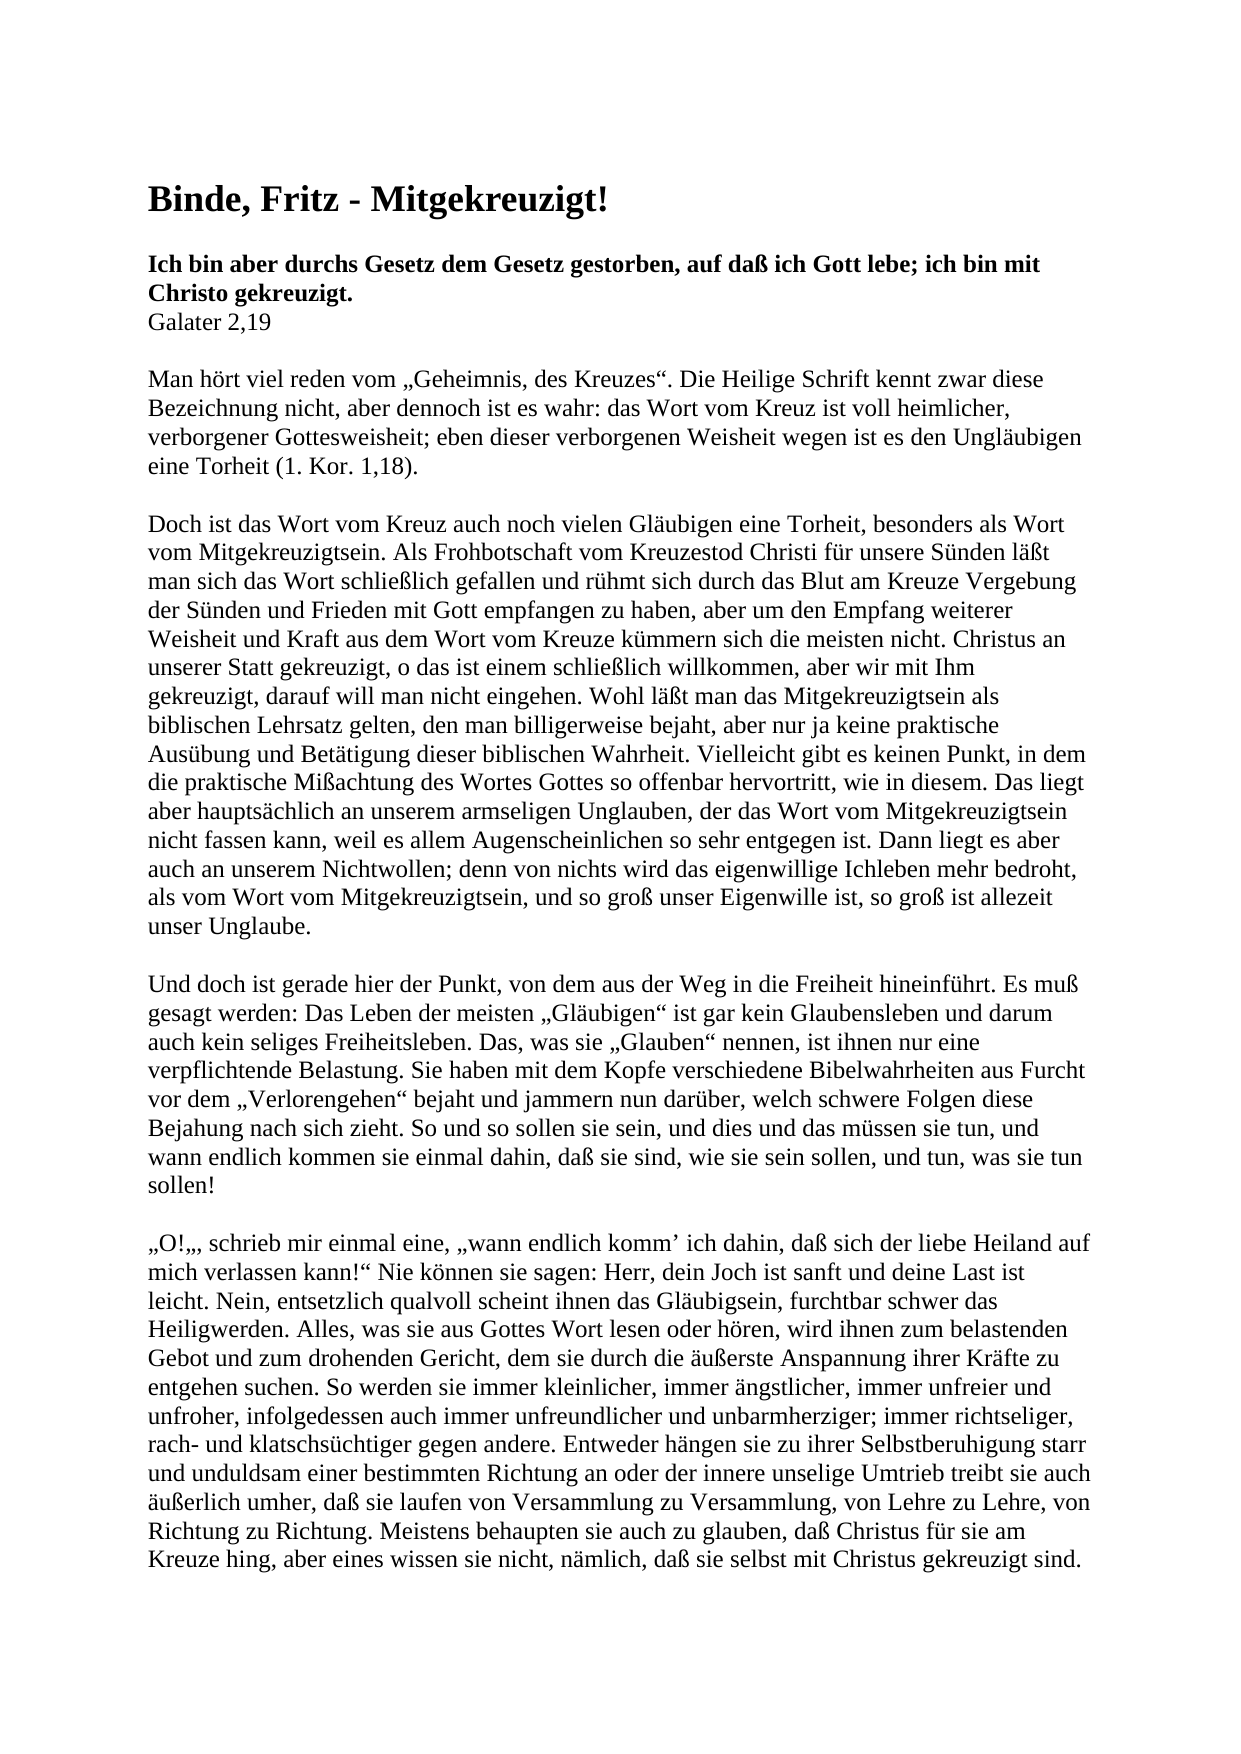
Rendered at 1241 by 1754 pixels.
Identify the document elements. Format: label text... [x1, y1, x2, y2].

text „O!„, schrieb mir einmal eine, „wann endlich komm’ ich dahin, daß sich der liebe Heiland auf mich verlassen kann!“ Nie können sie sagen: Herr, dein Joch ist sanft und deine Last ist leicht. Nein, entsetzlich qualvoll scheint ihnen das Gläubigsein, furchtbar schwer das Heiligwerden. Alles, was sie aus Gottes Wort lesen oder hören, wird ihnen zum belastenden Gebot und zum drohenden Gericht, dem sie durch die äußerste Anspannung ihrer Kräfte zu entgehen suchen. So werden sie immer kleinlicher, immer ängstlicher, immer unfreier und unfroher, infolgedessen auch immer unfreundlicher und unbarmherziger; immer richtseliger, rach- und klatschsüchtiger gegen andere. Entweder hängen sie zu ihrer Selbstberuhigung starr und unduldsam einer bestimmten Richtung an oder der innere unselige Umtrieb treibt sie auch äußerlich umher, daß sie laufen von Versammlung zu Versammlung, von Lehre zu Lehre, von Richtung zu Richtung. Meistens behaupten sie auch zu glauben, daß Christus für sie am Kreuze hing, aber eines wissen sie nicht, nämlich, daß sie selbst mit Christus gekreuzigt sind. [148, 1228, 1093, 1573]
text Und doch ist gerade hier der Punkt, von dem aus der Weg in die Freiheit hineinführt. Es muß gesagt werden: Das Leben der meisten „Gläubigen“ ist gar kein Glaubensleben und darum auch kein seliges Freiheitsleben. Das, was sie „Glauben“ nennen, ist ihnen nur eine verpflichtende Belastung. Sie haben mit dem Kopfe verschiedene Bibelwahrheiten aus Furcht vor dem „Verlorengehen“ bejaht und jammern nun darüber, welch schwere Folgen diese Bejahung nach sich zieht. So und so sollen sie sein, und dies und das müssen sie tun, und wann endlich kommen sie einmal dahin, daß sie sind, wie sie sein sollen, und tun, was sie tun sollen! [148, 969, 1093, 1199]
text Ich bin aber durchs Gesetz dem Gesetz gestorben, auf daß ich Gott lebe; ich bin mit Christo gekreuzigt. Galater 2,19 [148, 249, 1093, 335]
subtitle Binde, Fritz - Mitgekreuzigt! [148, 177, 1093, 220]
text Doch ist das Wort vom Kreuz auch noch vielen Gläubigen eine Torheit, besonders als Wort vom Mitgekreuzigtsein. Als Frohbotschaft vom Kreuzestod Christi für unsere Sünden läßt man sich das Wort schließlich gefallen und rühmt sich durch das Blut am Kreuze Vergebung der Sünden und Frieden mit Gott empfangen zu haben, aber um den Empfang weiterer Weisheit und Kraft aus dem Wort vom Kreuze kümmern sich die meisten nicht. Christus an unserer Statt gekreuzigt, o das ist einem schließlich willkommen, aber wir mit Ihm gekreuzigt, darauf will man nicht eingehen. Wohl läßt man das Mitgekreuzigtsein als biblischen Lehrsatz gelten, den man billigerweise bejaht, aber nur ja keine praktische Ausübung und Betätigung dieser biblischen Wahrheit. Vielleicht gibt es keinen Punkt, in dem die praktische Mißachtung des Wortes Gottes so offenbar hervortritt, wie in diesem. Das liegt aber hauptsächlich an unserem armseligen Unglauben, der das Wort vom Mitgekreuzigtsein nicht fassen kann, weil es allem Augenscheinlichen so sehr entgegen ist. Dann liegt es aber auch an unserem Nichtwollen; denn von nichts wird das eigenwillige Ichleben mehr bedroht, als vom Wort vom Mitgekreuzigtsein, und so groß unser Eigenwille ist, so groß ist allezeit unser Unglaube. [148, 509, 1093, 940]
text Man hört viel reden vom „Geheimnis, des Kreuzes“. Die Heilige Schrift kennt zwar diese Bezeichnung nicht, aber dennoch ist es wahr: das Wort vom Kreuz ist voll heimlicher, verborgener Gottesweisheit; eben dieser verborgenen Weisheit wegen ist es den Ungläubigen eine Torheit (1. Kor. 1,18). [148, 364, 1093, 479]
